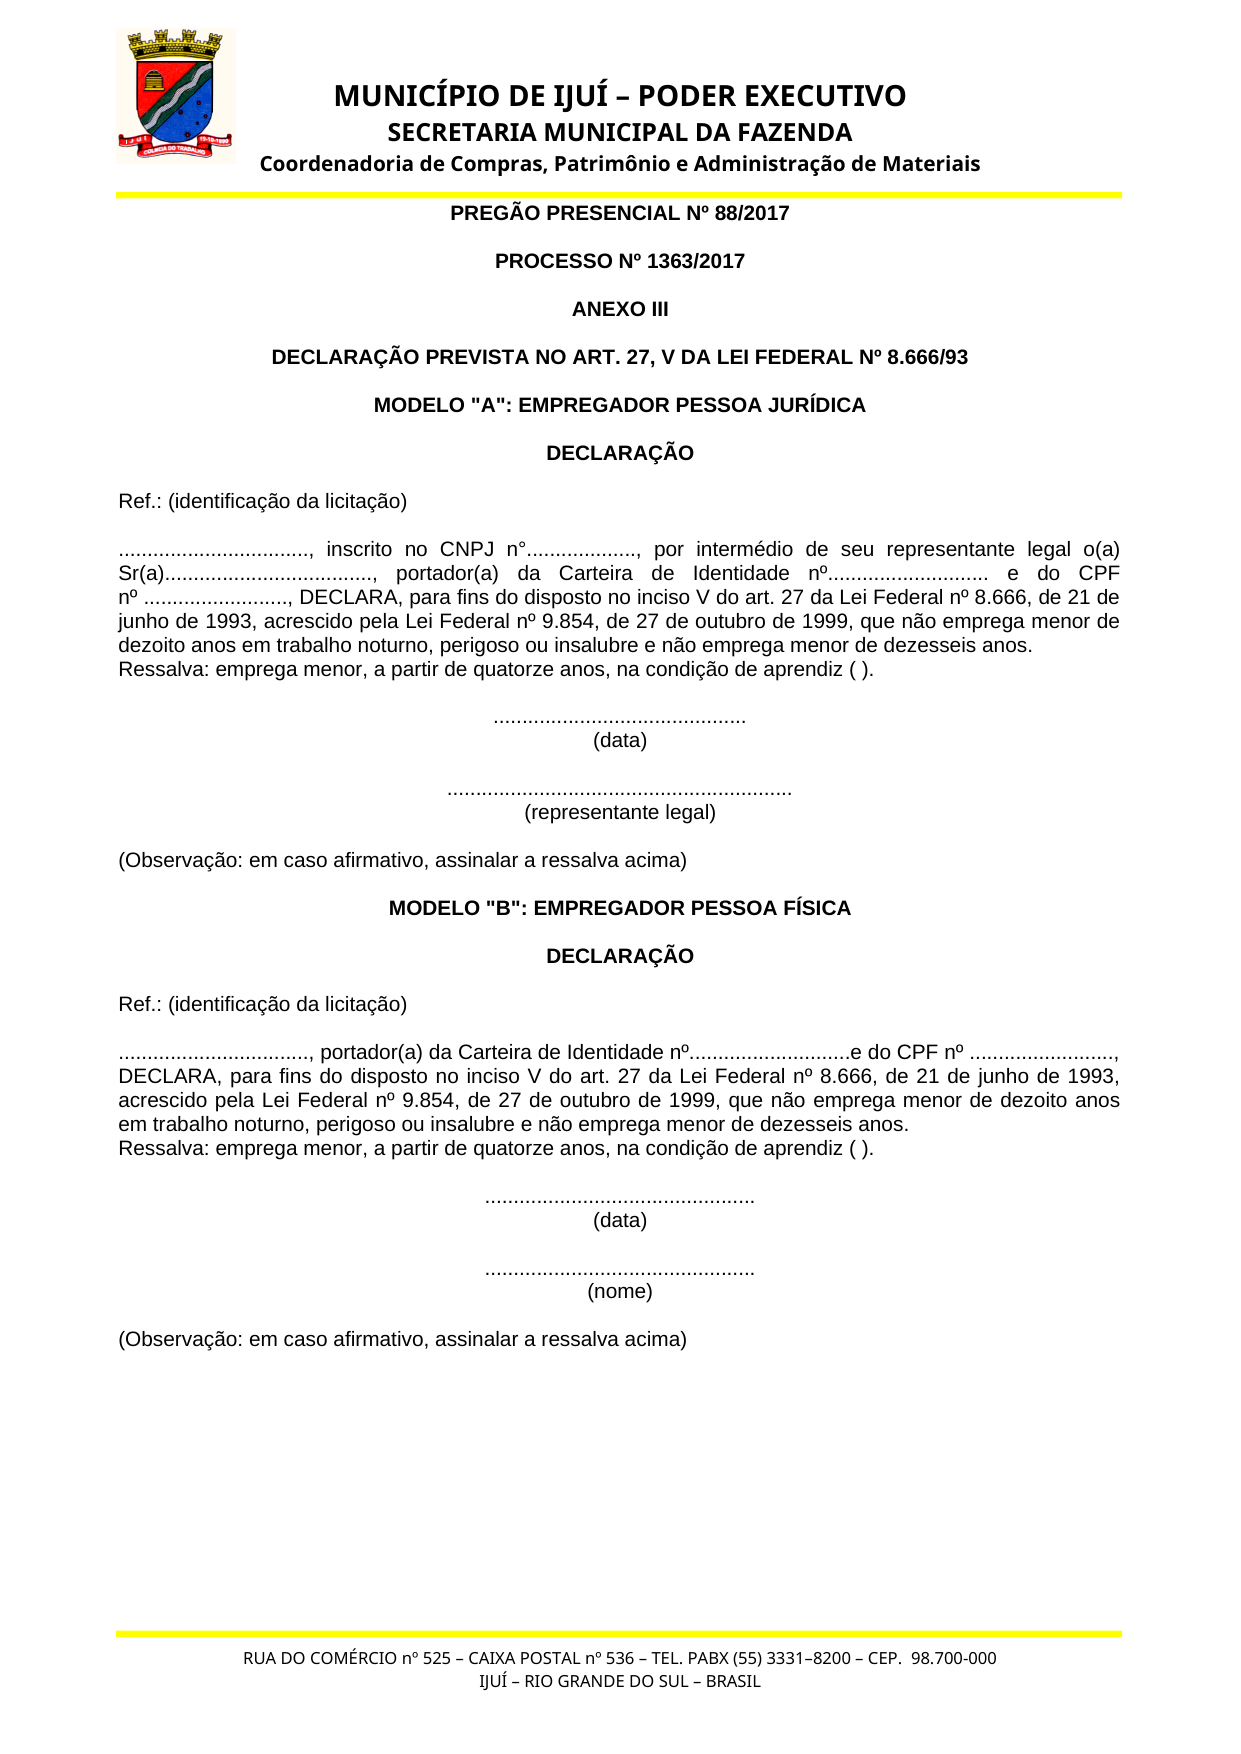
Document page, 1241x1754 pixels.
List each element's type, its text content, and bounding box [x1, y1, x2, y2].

text Ref.: (identificação da licitação) [118, 489, 1122, 513]
text MODELO "B": EMPREGADOR PESSOA FÍSICA [118, 896, 1122, 920]
text ................................., portador(a) da Carteira de Identidade nº............................e do CPF nº ........................., DECLARA, para fins do disposto no inciso V do art. 27 da Lei Federal nº 8.666, de 21 de junho de 1993, acrescido pela Lei Federal nº 9.854, de 27 de outubro de 1999, que não emprega menor de dezoito anos em trabalho noturno, perigoso ou insalubre e não emprega menor de dezesseis anos. [118, 1040, 1122, 1136]
text PREGÃO PRESENCIAL Nº 88/2017 [118, 201, 1122, 225]
text DECLARAÇÃO [118, 441, 1122, 465]
text ANEXO III [118, 297, 1122, 321]
text DECLARAÇÃO PREVISTA NO ART. 27, V DA LEI FEDERAL Nº 8.666/93 [118, 345, 1122, 369]
text (data) [118, 1207, 1122, 1231]
text ............................................... [118, 1255, 1122, 1279]
text (data) [118, 728, 1122, 752]
picture [116, 28, 237, 164]
text (Observação: em caso afirmativo, assinalar a ressalva acima) [118, 848, 1122, 872]
text (representante legal) [118, 800, 1122, 824]
text ............................................................ [118, 776, 1122, 800]
text ................................., inscrito no CNPJ n°..................., por intermédio de seu representante legal o(a) Sr(a)...................................., portador(a) da Carteira de Identidade nº............................ e do CPF nº ........................., DECLARA, para fins do disposto no inciso V do art. 27 da Lei Federal nº 8.666, de 21 de junho de 1993, acrescido pela Lei Federal nº 9.854, de 27 de outubro de 1999, que não emprega menor de dezoito anos em trabalho noturno, perigoso ou insalubre e não emprega menor de dezesseis anos. [118, 537, 1122, 656]
text MODELO "A": EMPREGADOR PESSOA JURÍDICA [118, 393, 1122, 417]
text (nome) [118, 1279, 1122, 1303]
text Ref.: (identificação da licitação) [118, 992, 1122, 1016]
text (Observação: em caso afirmativo, assinalar a ressalva acima) [118, 1327, 1122, 1351]
text Ressalva: emprega menor, a partir de quatorze anos, na condição de aprendiz ( ). [118, 656, 1122, 680]
text ............................................ [118, 704, 1122, 728]
text ............................................... [118, 1183, 1122, 1207]
text DECLARAÇÃO [118, 944, 1122, 968]
text Ressalva: emprega menor, a partir de quatorze anos, na condição de aprendiz ( ). [118, 1136, 1122, 1159]
text PROCESSO Nº 1363/2017 [118, 249, 1122, 273]
